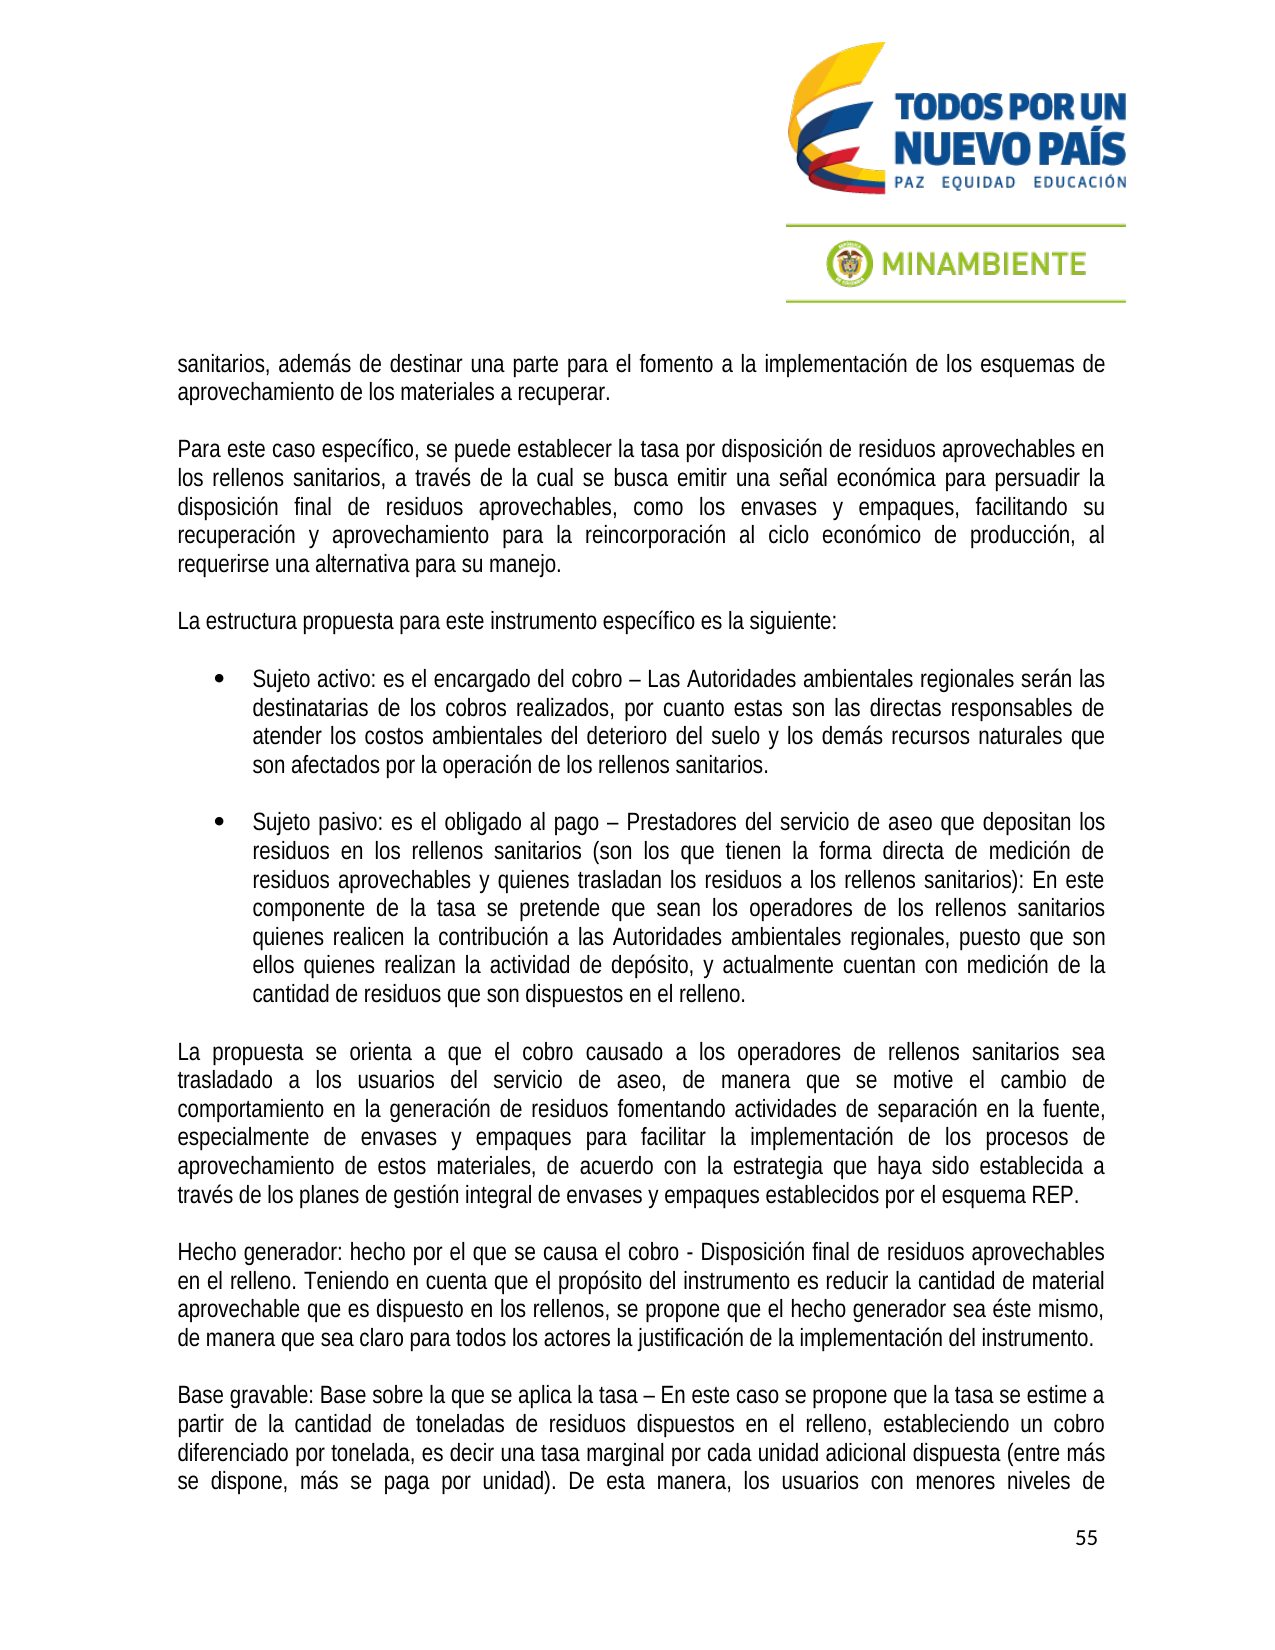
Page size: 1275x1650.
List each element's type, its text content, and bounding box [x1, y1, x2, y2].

text Para este caso específico, se puede establecer la tasa por disposición de residuos aprovechables en los rellenos sanitarios, a través de la cual se busca emitir una señal económica para persuadir la disposición final de residuos aprovechables, como los envases y empaques, facilitando su recuperación y aprovechamiento para la reincorporación al ciclo económico de producción, al requerirse una alternativa para su manejo. [177, 434, 1107, 578]
text Hecho generador: hecho por el que se causa el cobro - Disposición final de residuos aprovechables en el relleno. Teniendo en cuenta que el propósito del instrumento es reducir la cantidad de material aprovechable que es dispuesto en los rellenos, se propone que el hecho generador sea éste mismo, de manera que sea claro para todos los actores la justificación de la implementación del instrumento. [177, 1237, 1107, 1352]
list Sujeto activo: es el encargado del cobro – Las Autoridades ambientales regionales serán las destinatarias de los cobros realizados, por cuanto estas son las directas responsables de atender los costos ambientales del deterioro del suelo y los demás recursos naturales que son afectados por la operación de los rellenos sanitarios. [215, 664, 1107, 778]
text La estructura propuesta para este instrumento específico es la siguiente: [177, 606, 1107, 635]
list Sujeto pasivo: es el obligado al pago – Prestadores del servicio de aseo que depositan los residuos en los rellenos sanitarios (son los que tienen la forma directa de medición de residuos aprovechables y quienes trasladan los residuos a los rellenos sanitarios): En este componente de la tasa se pretende que sean los operadores de los rellenos sanitarios quienes realicen la contribución a las Autoridades ambientales regionales, puesto que son ellos quienes realizan la actividad de depósito, y actualmente cuentan con medición de la cantidad de residuos que son dispuestos en el relleno. [215, 807, 1107, 1008]
picture [785, 42, 1127, 303]
text La propuesta se orienta a que el cobro causado a los operadores de rellenos sanitarios sea trasladado a los usuarios del servicio de aseo, de manera que se motive el cambio de comportamiento en la generación de residuos fomentando actividades de separación en la fuente, especialmente de envases y empaques para facilitar la implementación de los procesos de aprovechamiento de estos materiales, de acuerdo con la estrategia que haya sido establecida a través de los planes de gestión integral de envases y empaques establecidos por el esquema REP. [177, 1036, 1107, 1208]
